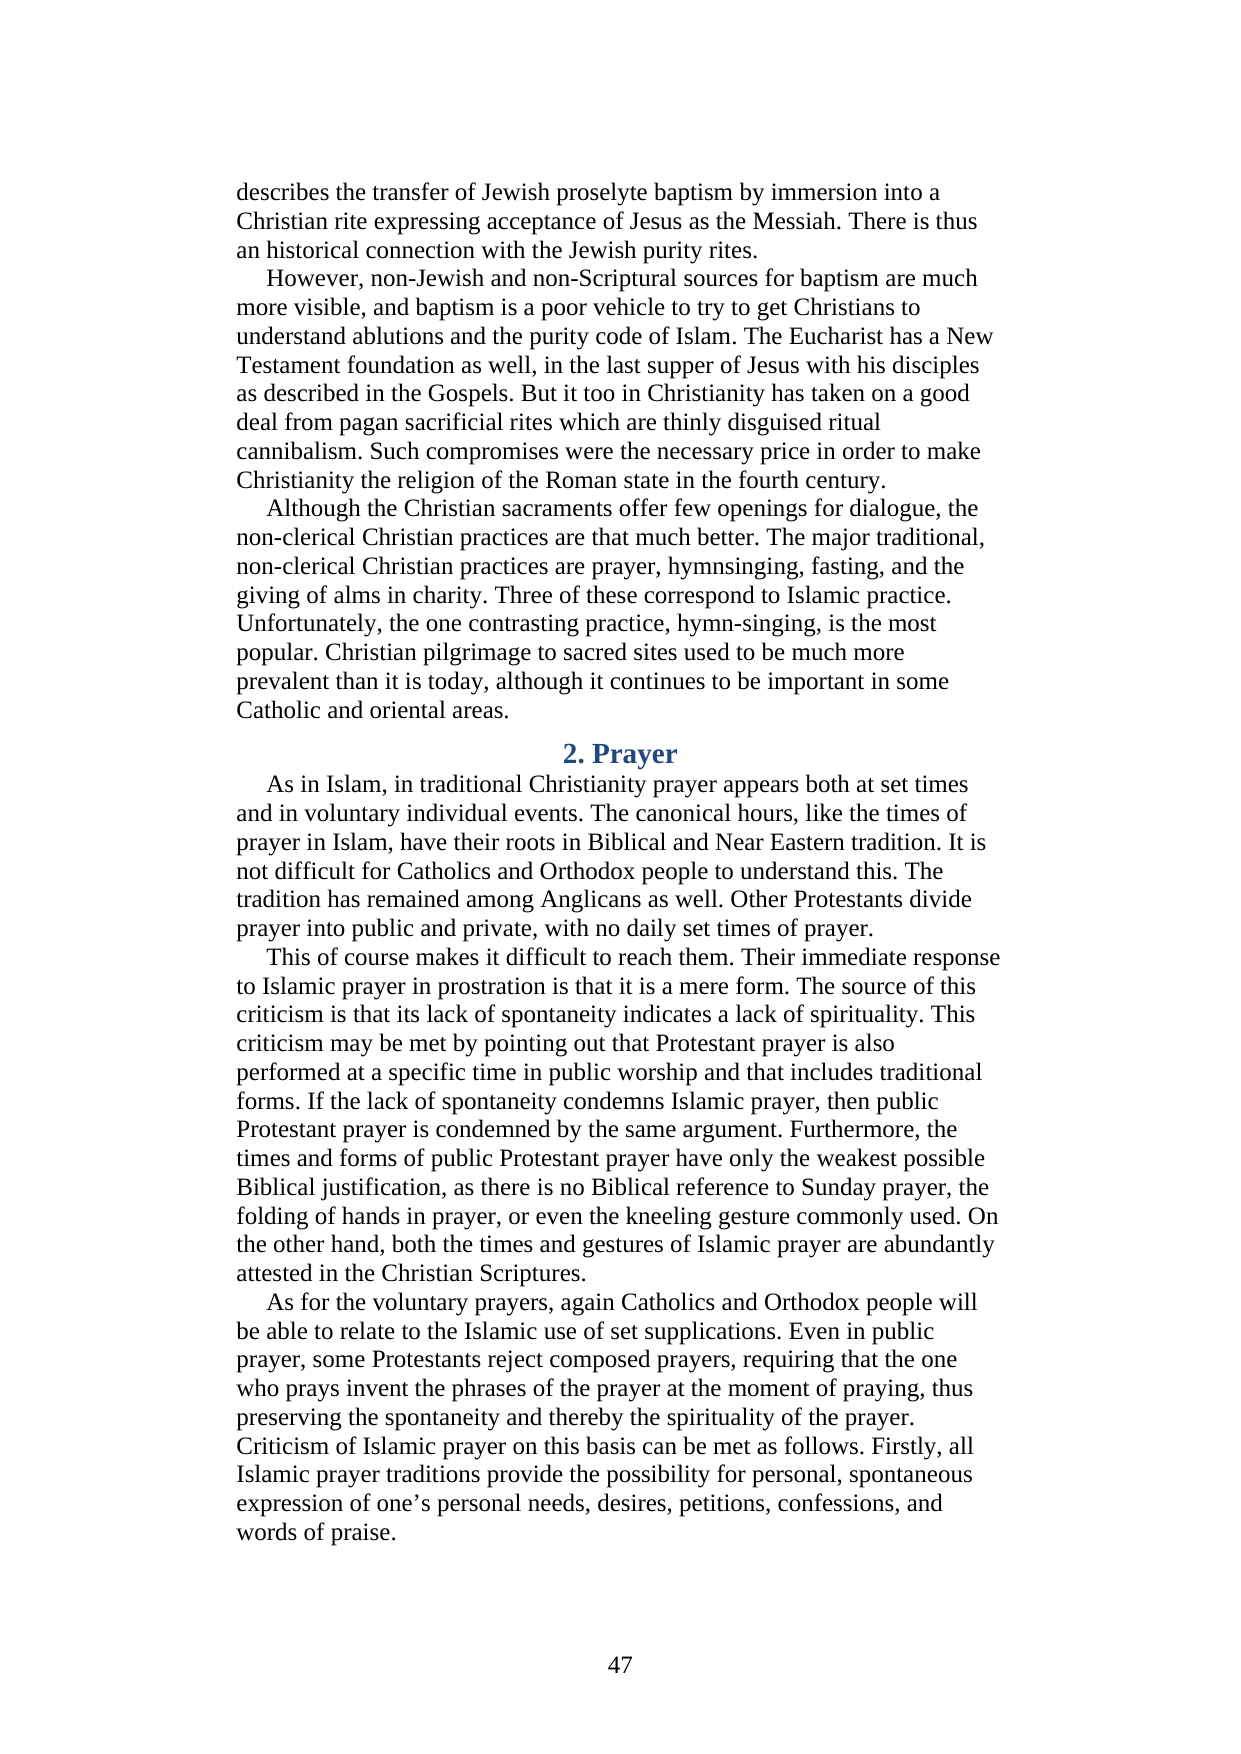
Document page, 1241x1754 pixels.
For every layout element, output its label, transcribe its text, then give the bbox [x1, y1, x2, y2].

subtitle 2. Prayer [236, 736, 1004, 769]
text Although the Christian sacraments offer few openings for dialogue, the non-clerical Christian practices are that much better. The major traditional, non-clerical Christian practices are prayer, hymnsinging, fasting, and the giving of alms in charity. Three of these correspond to Islamic practice. Unfortunately, the one contrasting practice, hymn-singing, is the most popular. Christian pilgrimage to sacred sites used to be much more prevalent than it is today, although it continues to be important in some Catholic and oriental areas. [236, 493, 1004, 723]
text This of course makes it difficult to reach them. Their immediate response to Islamic prayer in prostration is that it is a mere form. The source of this criticism is that its lack of spontaneity indicates a lack of spirituality. This criticism may be met by pointing out that Protestant prayer is also performed at a specific time in public worship and that includes traditional forms. If the lack of spontaneity condemns Islamic prayer, then public Protestant prayer is condemned by the same argument. Furthermore, the times and forms of public Protestant prayer have only the weakest possible Biblical justification, as there is no Biblical reference to Sunday prayer, the folding of hands in prayer, or even the kneeling gesture commonly used. On the other hand, both the times and gestures of Islamic prayer are abundantly attested in the Christian Scriptures. [236, 942, 1004, 1287]
text As in Islam, in traditional Christianity prayer appears both at set times and in voluntary individual events. The canonical hours, like the times of prayer in Islam, have their roots in Biblical and Near Eastern tradition. It is not difficult for Catholics and Orthodox people to understand this. The tradition has remained among Anglicans as well. Other Protestants divide prayer into public and private, with no daily set times of prayer. [236, 769, 1004, 942]
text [236, 177, 1004, 263]
text As for the voluntary prayers, again Catholics and Orthodox people will be able to relate to the Islamic use of set supplications. Even in public prayer, some Protestants reject composed prayers, requiring that the one who prays invent the phrases of the prayer at the moment of praying, thus preserving the spontaneity and thereby the spirituality of the prayer. Criticism of Islamic prayer on this basis can be met as follows. Firstly, all Islamic prayer traditions provide the possibility for personal, spontaneous expression of one’s personal needs, desires, petitions, confessions, and words of praise. [236, 1287, 1004, 1546]
text However, non-Jewish and non-Scriptural sources for baptism are much more visible, and baptism is a poor vehicle to try to get Christians to understand ablutions and the purity code of Islam. The Eucharist has a New Testament foundation as well, in the last supper of Jesus with his disciples as described in the Gospels. But it too in Christianity has taken on a good deal from pagan sacrificial rites which are thinly disguised ritual cannibalism. Such compromises were the necessary price in order to make Christianity the religion of the Roman state in the fourth century. [236, 263, 1004, 493]
